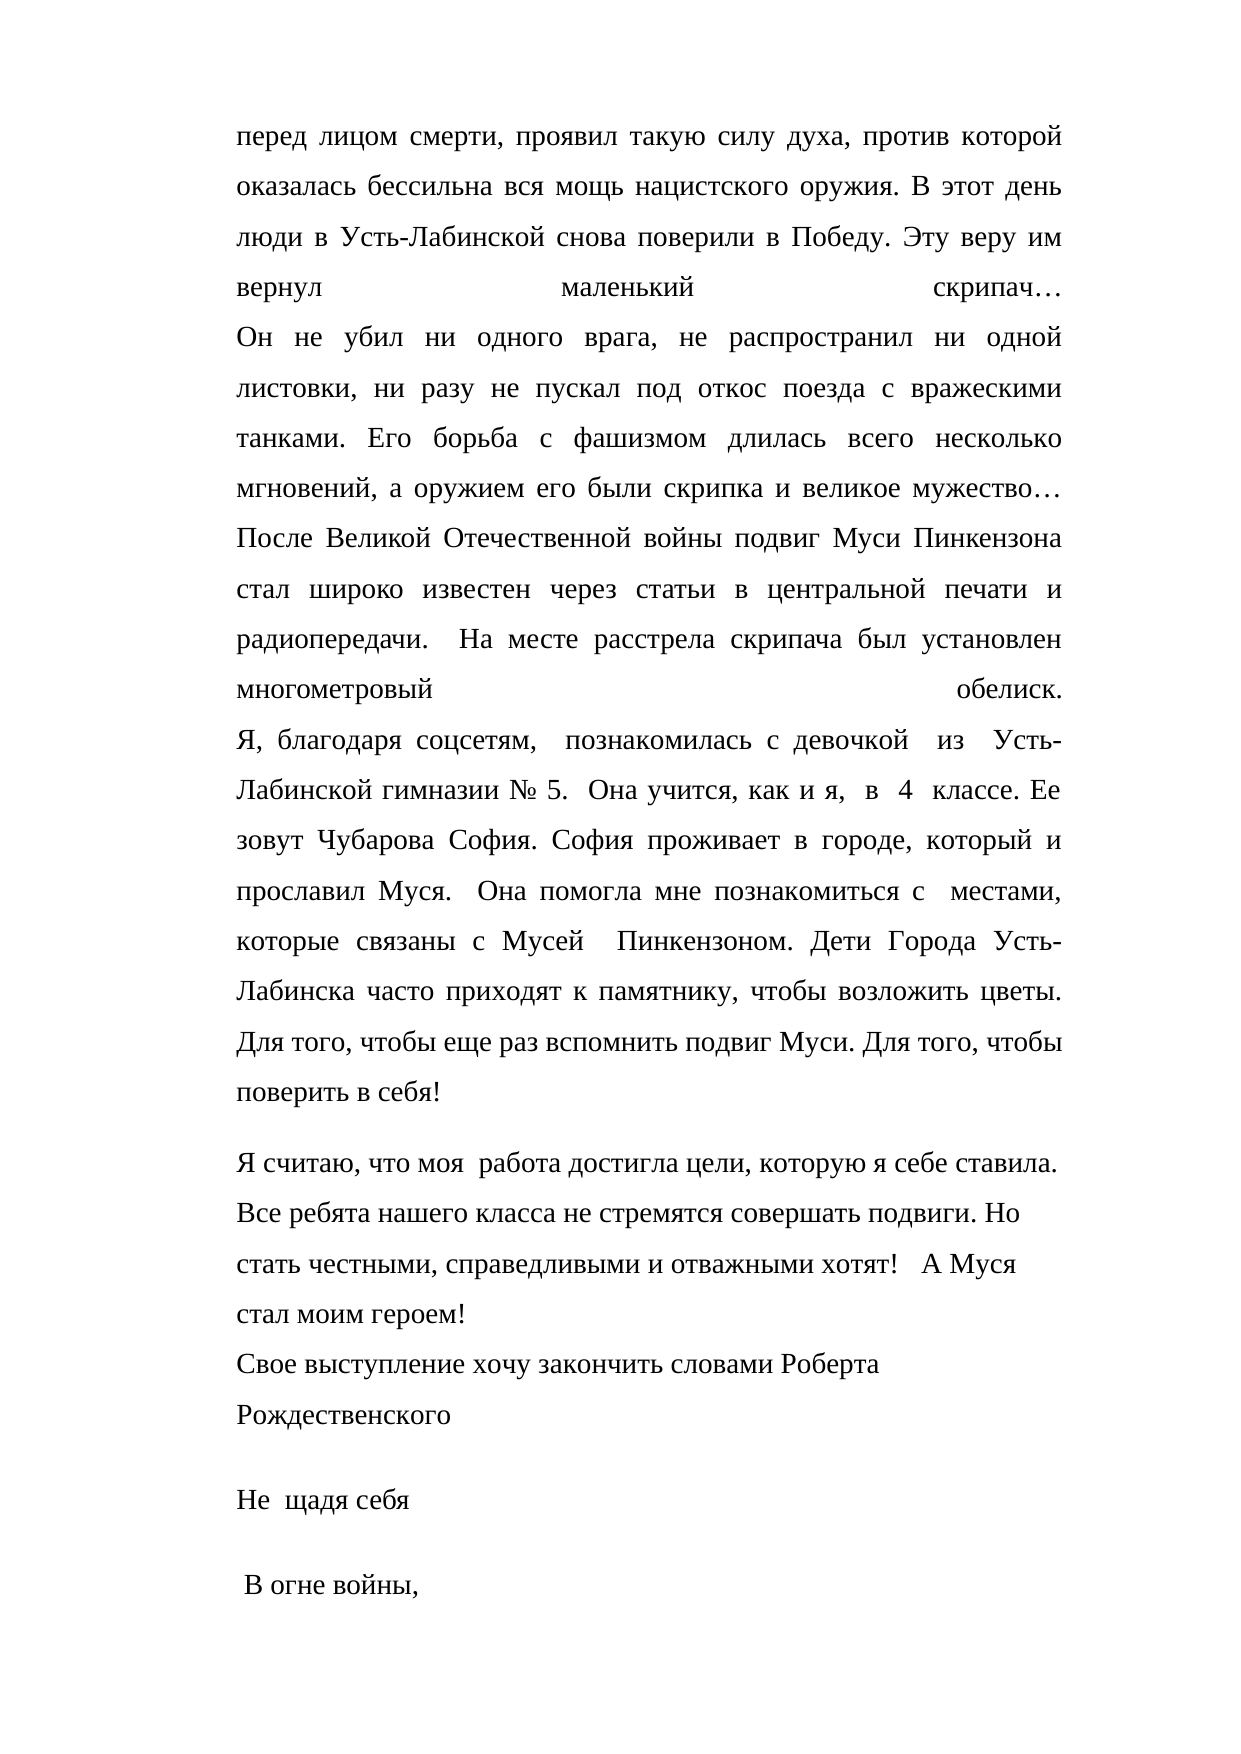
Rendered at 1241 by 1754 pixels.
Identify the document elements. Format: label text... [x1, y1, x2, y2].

text В огне войны, [236, 1567, 1063, 1601]
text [236, 118, 1063, 1108]
text Я считаю, что моя работа достигла цели, которую я себе ставила. Все ребята нашего класса не стремятся совершать подвиги. Но стать честными, справедливыми и отважными хотят! А Муся стал моим героем! Свое выступление хочу закончить словами Роберта Рождественского [236, 1145, 1063, 1430]
text Не щадя себя [236, 1482, 1063, 1516]
